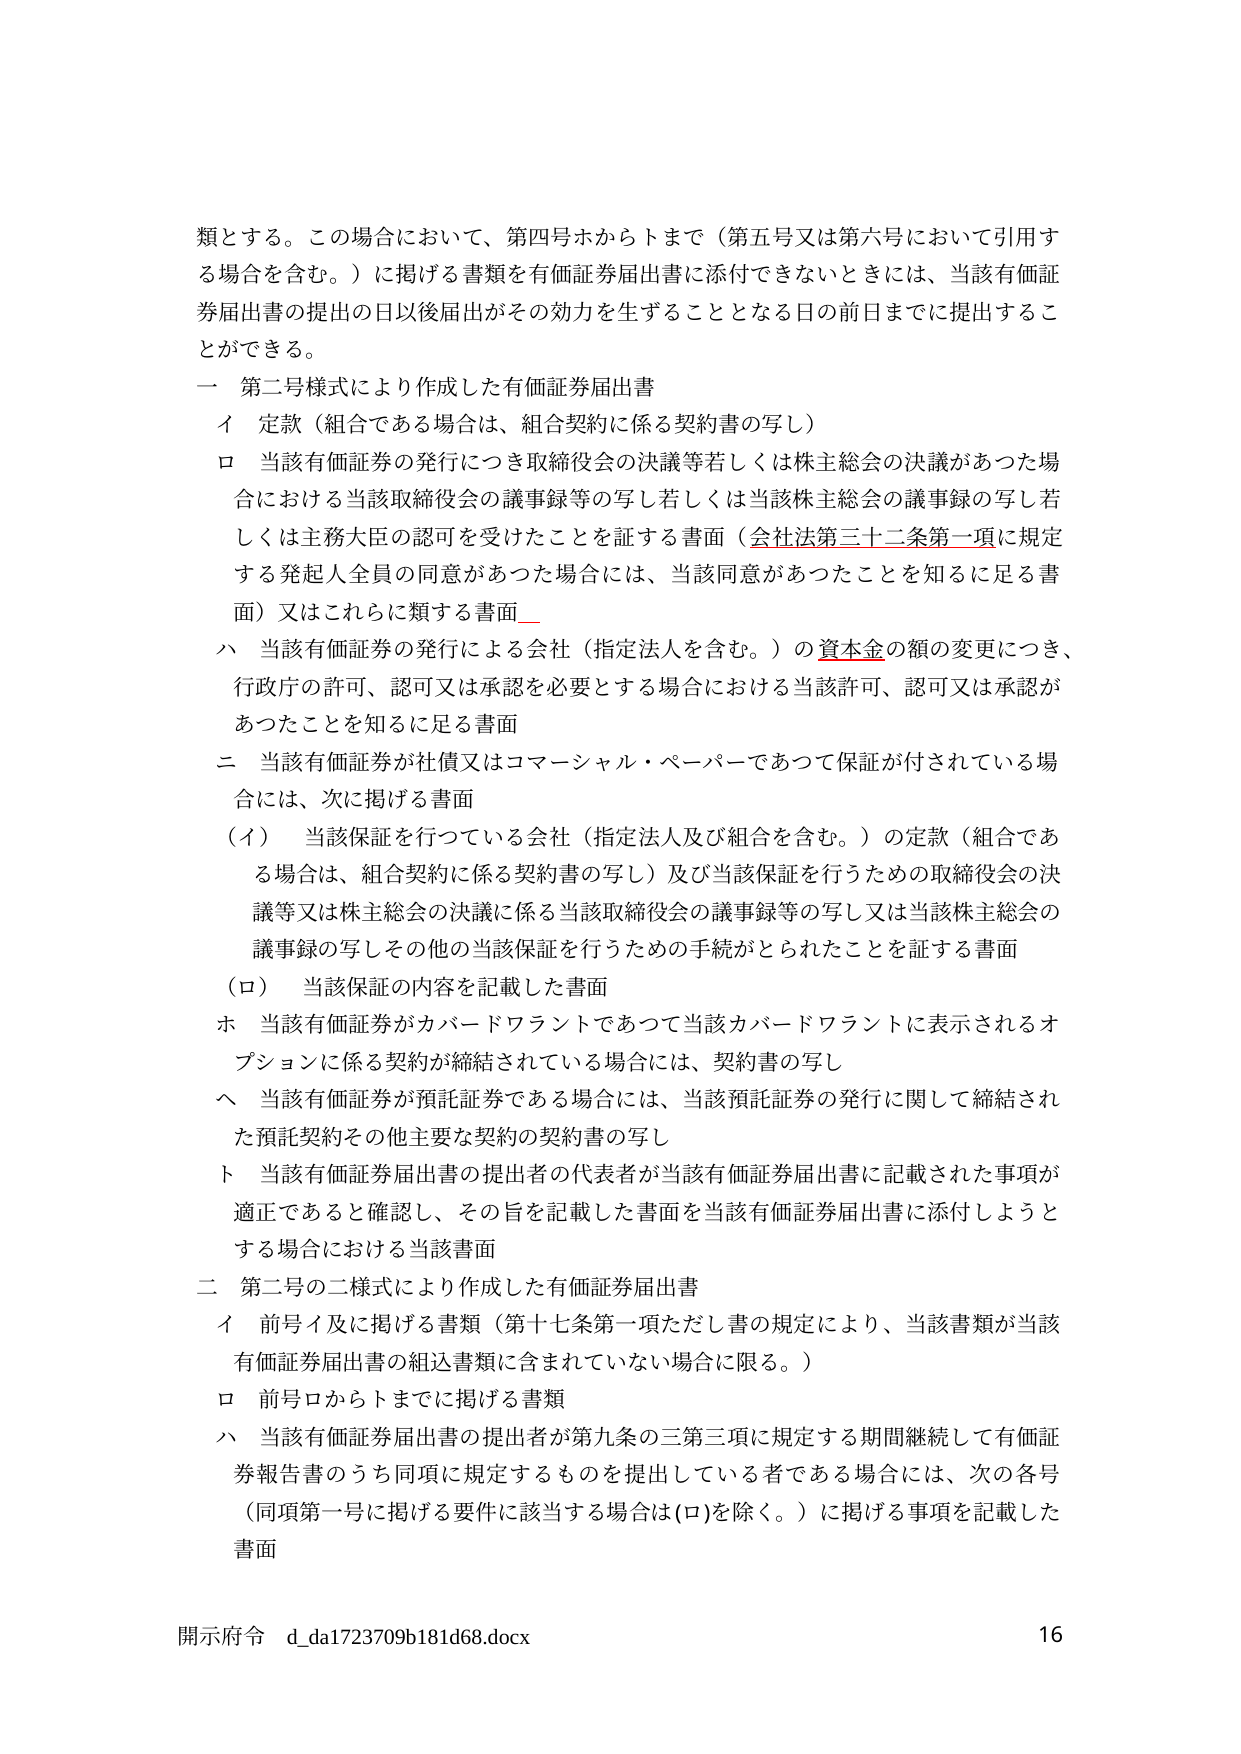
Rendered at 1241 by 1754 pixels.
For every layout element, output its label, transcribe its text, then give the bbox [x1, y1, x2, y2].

text ロ 前号ロからトまでに掲げる書類 [215, 1379, 1063, 1417]
text ト 当該有価証券届出書の提出者の代表者が当該有価証券届出書に記載された事項が適正であると確認し、その旨を記載した書面を当該有価証券届出書に添付しようとする場合における当該書面 [215, 1154, 1063, 1267]
text ハ 当該有価証券の発行による会社（指定法人を含む。）の資本金の額の変更につき、行政庁の許可、認可又は承認を必要とする場合における当該許可、認可又は承認があつたことを知るに足る書面 [215, 629, 1063, 742]
text イ 前号イ及に掲げる書類（第十七条第一項ただし書の規定により、当該書類が当該有価証券届出書の組込書類に含まれていない場合に限る。） [215, 1304, 1063, 1379]
text （イ） 当該保証を行つている会社（指定法人及び組合を含む。）の定款（組合である場合は、組合契約に係る契約書の写し）及び当該保証を行うための取締役会の決議等又は株主総会の決議に係る当該取締役会の議事録等の写し又は当該株主総会の議事録の写しその他の当該保証を行うための手続がとられたことを証する書面 [215, 817, 1063, 967]
text ハ 当該有価証券届出書の提出者が第九条の三第三項に規定する期間継続して有価証券報告書のうち同項に規定するものを提出している者である場合には、次の各号（同項第一号に掲げる要件に該当する場合は(ロ)を除く。）に掲げる事項を記載した書面 [215, 1417, 1063, 1567]
text ニ 当該有価証券が社債又はコマーシャル・ペーパーであつて保証が付されている場合には、次に掲げる書面 [215, 742, 1063, 817]
text ヘ 当該有価証券が預託証券である場合には、当該預託証券の発行に関して締結された預託契約その他主要な契約の契約書の写し [215, 1079, 1063, 1154]
text ロ 当該有価証券の発行につき取締役会の決議等若しくは株主総会の決議があつた場合における当該取締役会の議事録等の写し若しくは当該株主総会の議事録の写し若しくは主務大臣の認可を受けたことを証する書面（会社法第三十二条第一項に規定する発起人全員の同意があつた場合には、当該同意があつたことを知るに足る書面）又はこれらに類する書面 [215, 442, 1063, 629]
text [177, 217, 1063, 367]
text （ロ） 当該保証の内容を記載した書面 [215, 967, 1063, 1004]
text ホ 当該有価証券がカバードワラントであつて当該カバードワラントに表示されるオプションに係る契約が締結されている場合には、契約書の写し [215, 1004, 1063, 1079]
text 二 第二号の二様式により作成した有価証券届出書 [196, 1267, 1063, 1304]
text 一 第二号様式により作成した有価証券届出書 [196, 367, 1063, 404]
text イ 定款（組合である場合は、組合契約に係る契約書の写し） [215, 404, 1063, 442]
